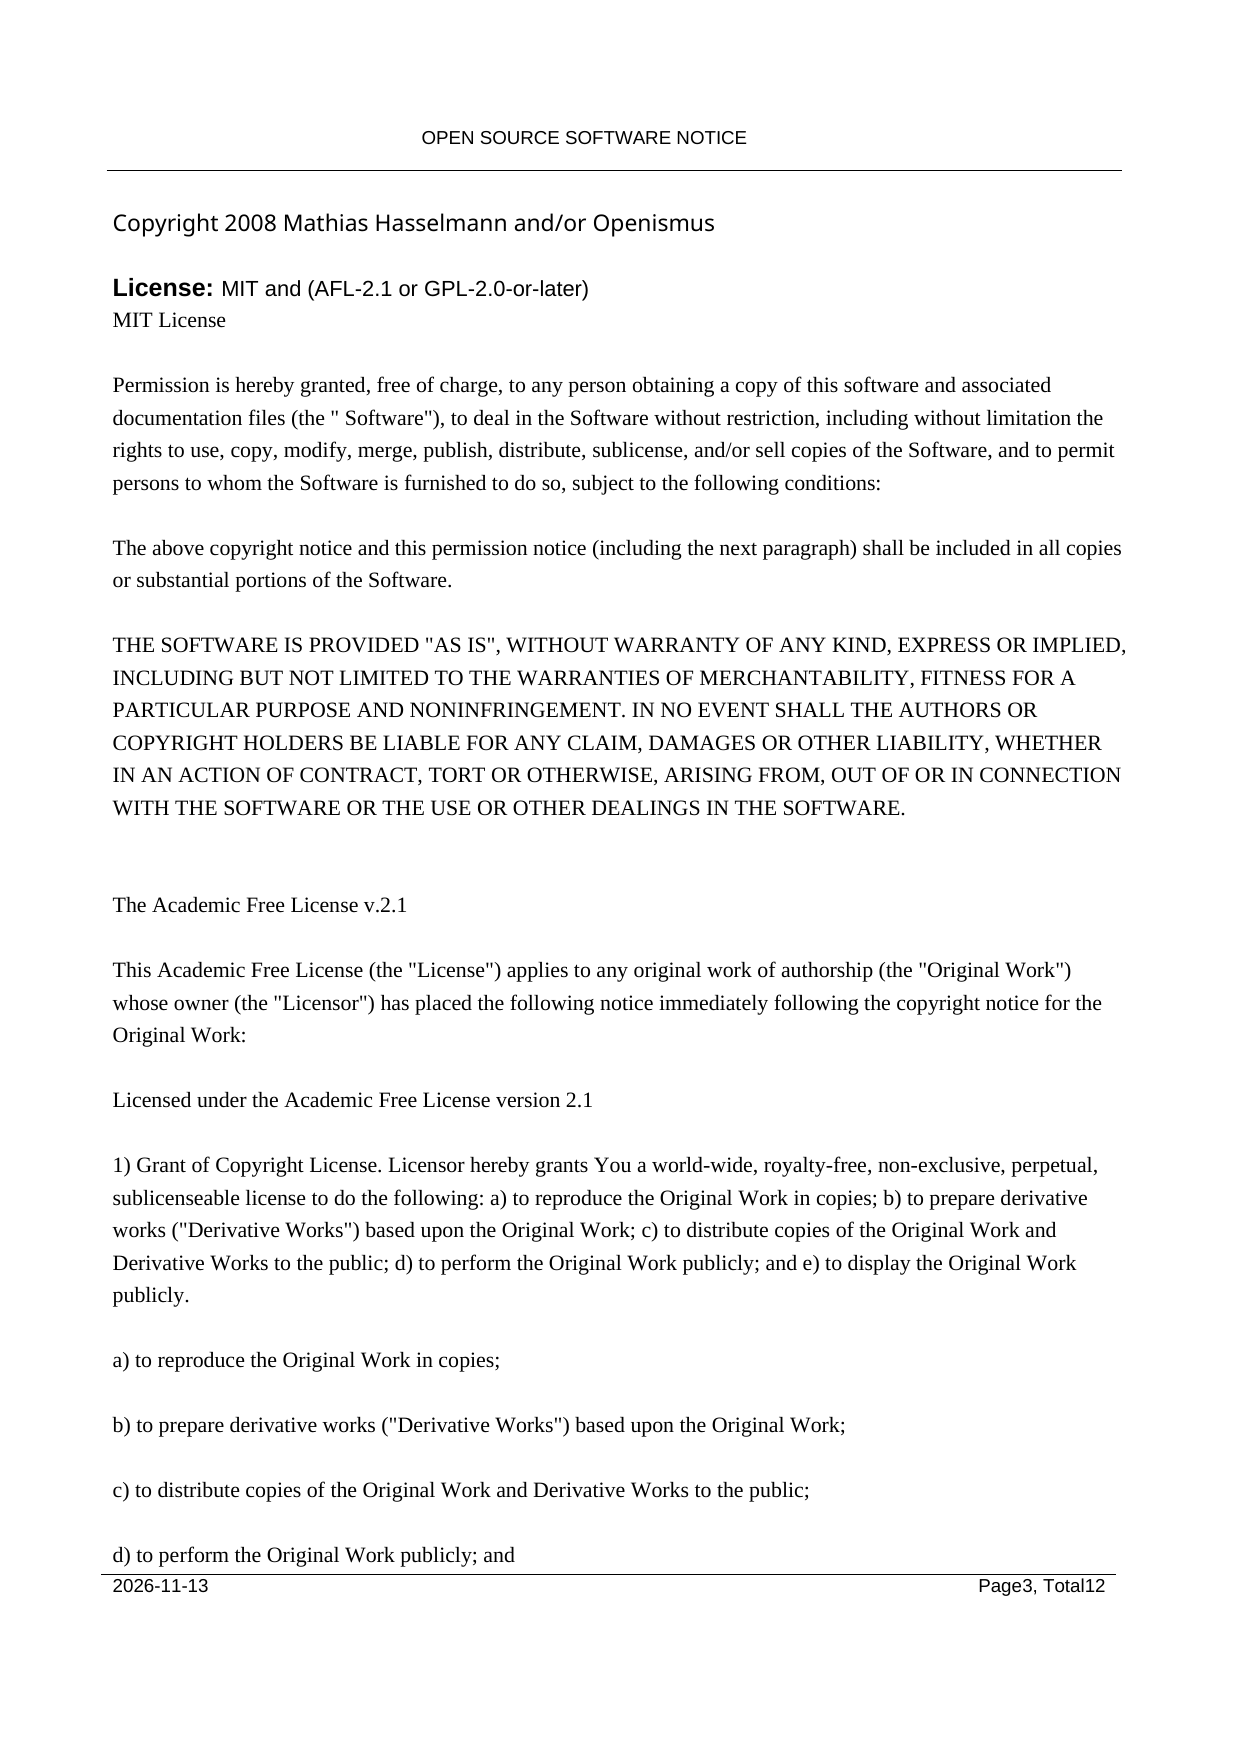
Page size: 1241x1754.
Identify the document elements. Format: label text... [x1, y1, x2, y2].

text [112, 304, 1128, 1571]
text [112, 206, 1128, 271]
text License: MIT and (AFL-2.1 or GPL-2.0-or-later) [112, 271, 1128, 304]
